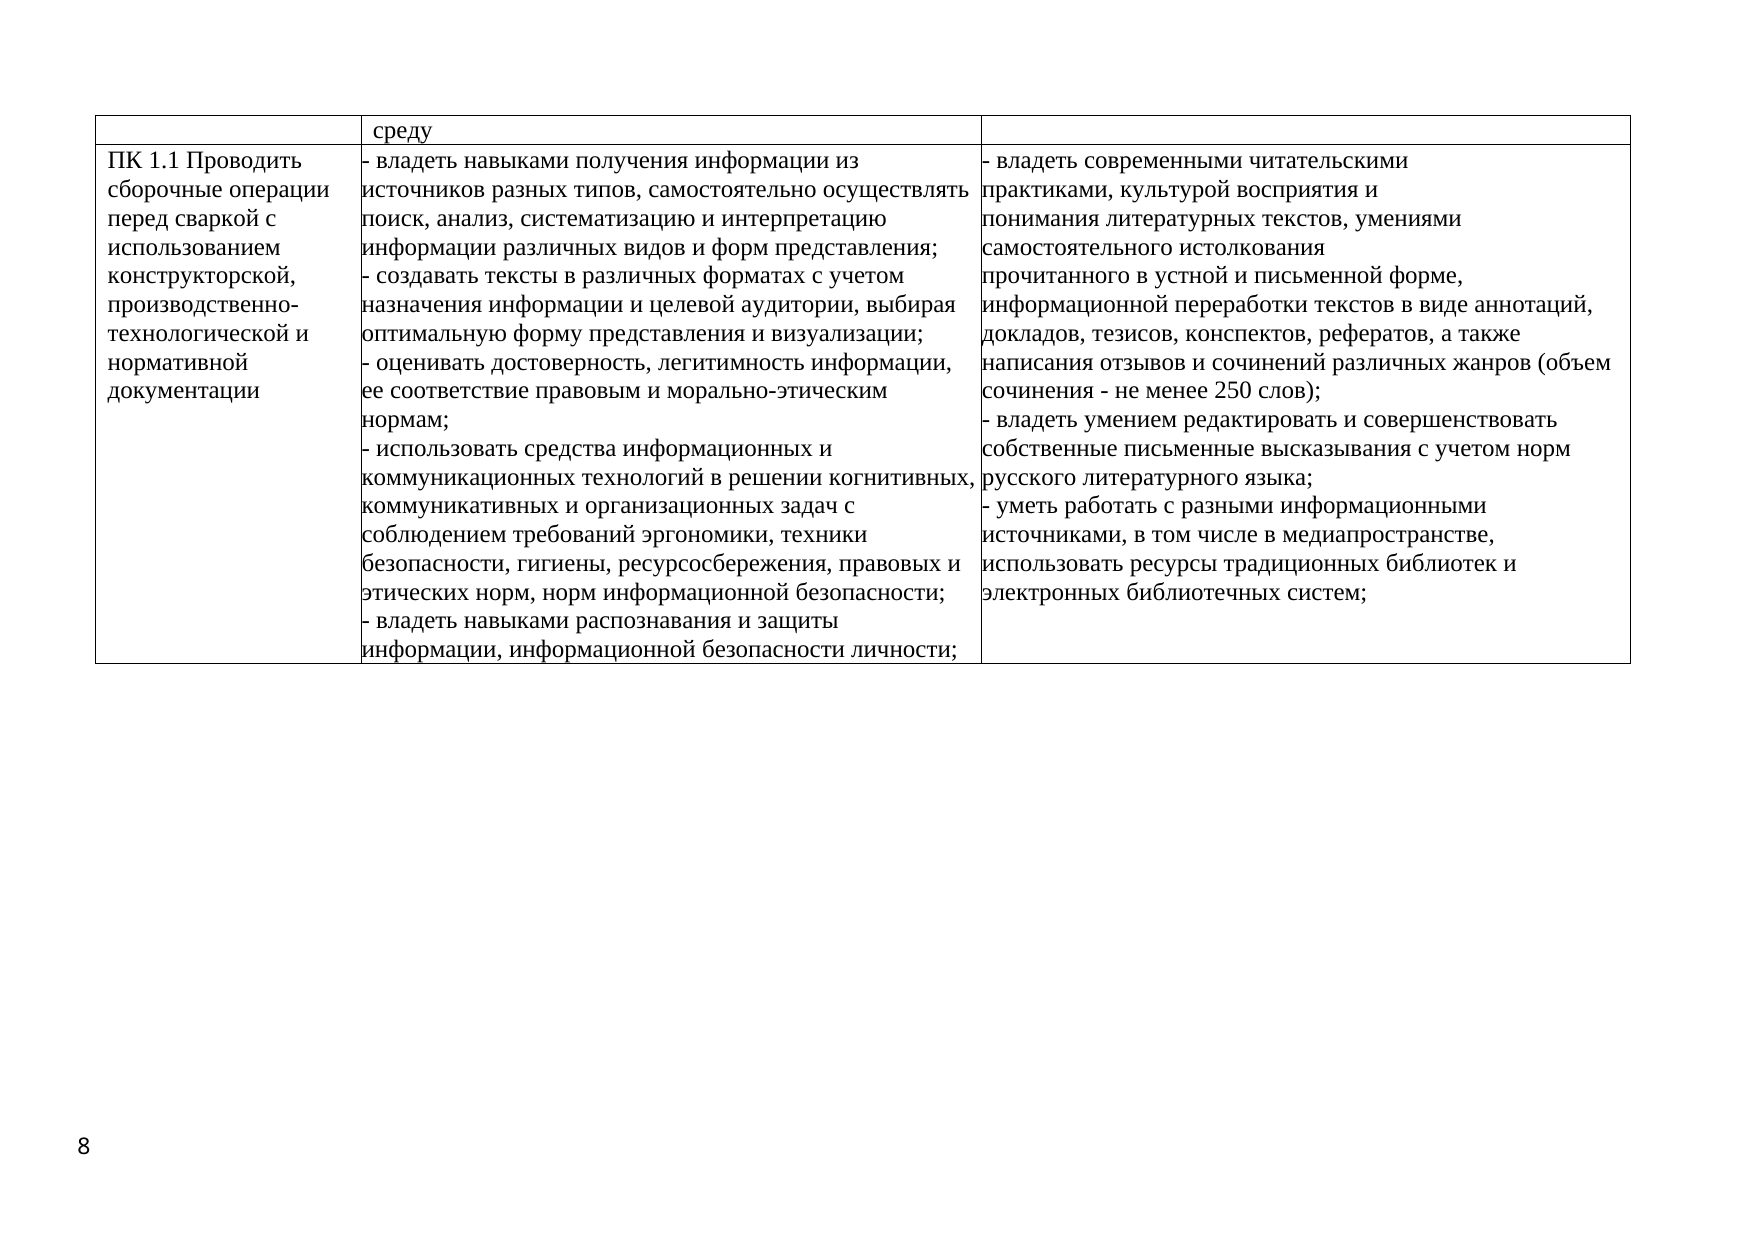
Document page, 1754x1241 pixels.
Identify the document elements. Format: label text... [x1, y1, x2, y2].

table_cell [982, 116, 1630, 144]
table_cell - владеть современными читательскими практиками, культурой восприятия и понимания литературных текстов, умениями самостоятельного истолкования прочитанного в устной и письменной форме, информационной переработки текстов в виде аннотаций, докладов, тезисов, конспектов, рефератов, а также написания отзывов и сочинений различных жанров (объем сочинения - не менее 250 слов); - владеть умением редактировать и совершенствовать собственные письменные высказывания с учетом норм русского литературного языка; - уметь работать с разными информационными источниками, в том числе в медиапространстве, использовать ресурсы традиционных библиотек и электронных библиотечных систем; [982, 145, 1630, 663]
table_cell ПК 1.1 Проводить сборочные операции перед сваркой с использованием конструкторской, производственно-технологической и нормативной документации [96, 145, 361, 663]
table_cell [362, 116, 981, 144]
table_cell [96, 116, 361, 144]
table_cell - владеть навыками получения информации из источников разных типов, самостоятельно осуществлять поиск, анализ, систематизацию и интерпретацию информации различных видов и форм представления; - создавать тексты в различных форматах с учетом назначения информации и целевой аудитории, выбирая оптимальную форму представления и визуализации; - оценивать достоверность, легитимность информации, ее соответствие правовым и морально-этическим нормам; - использовать средства информационных и коммуникационных технологий в решении когнитивных, коммуникативных и организационных задач с соблюдением требований эргономики, техники безопасности, гигиены, ресурсосбережения, правовых и этических норм, норм информационной безопасности; - владеть навыками распознавания и защиты информации, информационной безопасности личности; [362, 145, 981, 663]
